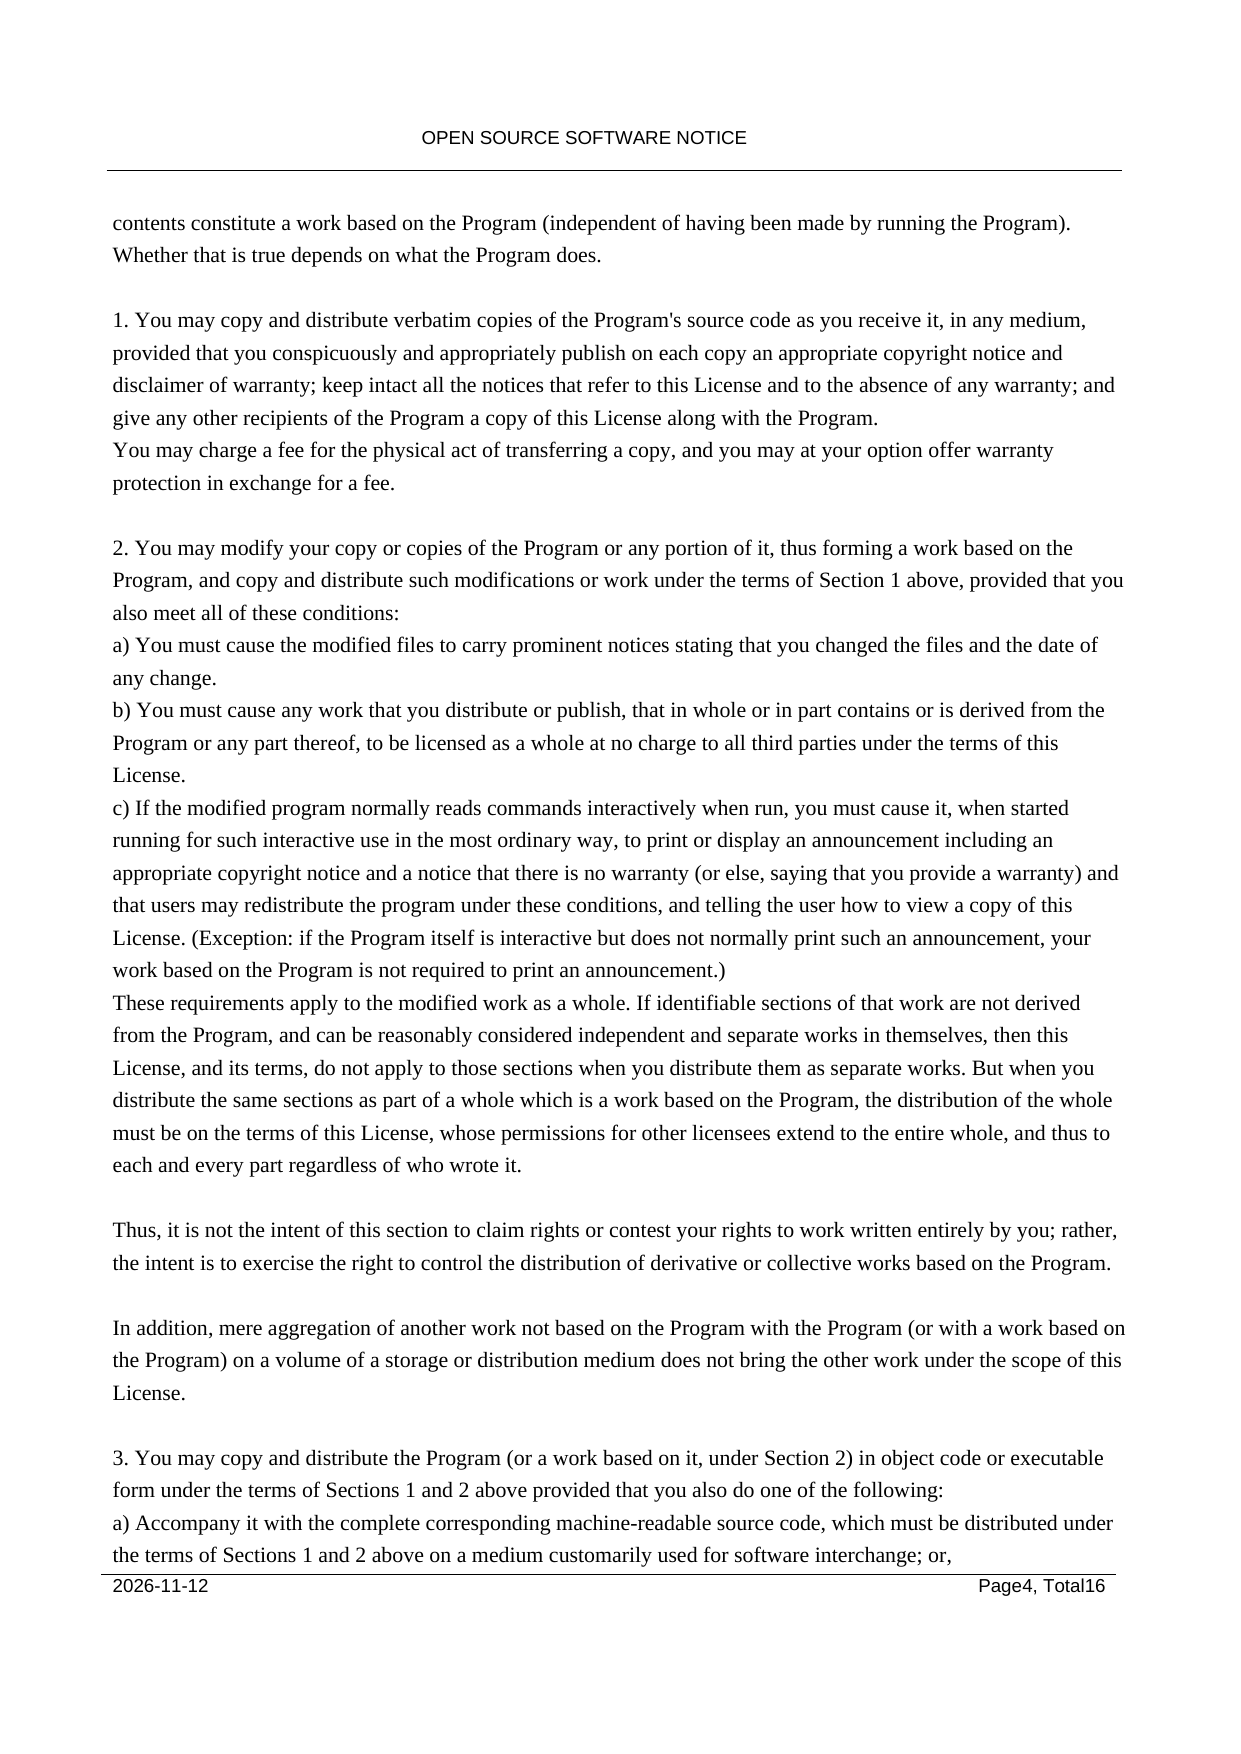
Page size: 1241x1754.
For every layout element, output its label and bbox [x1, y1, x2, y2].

text [112, 206, 1128, 1571]
